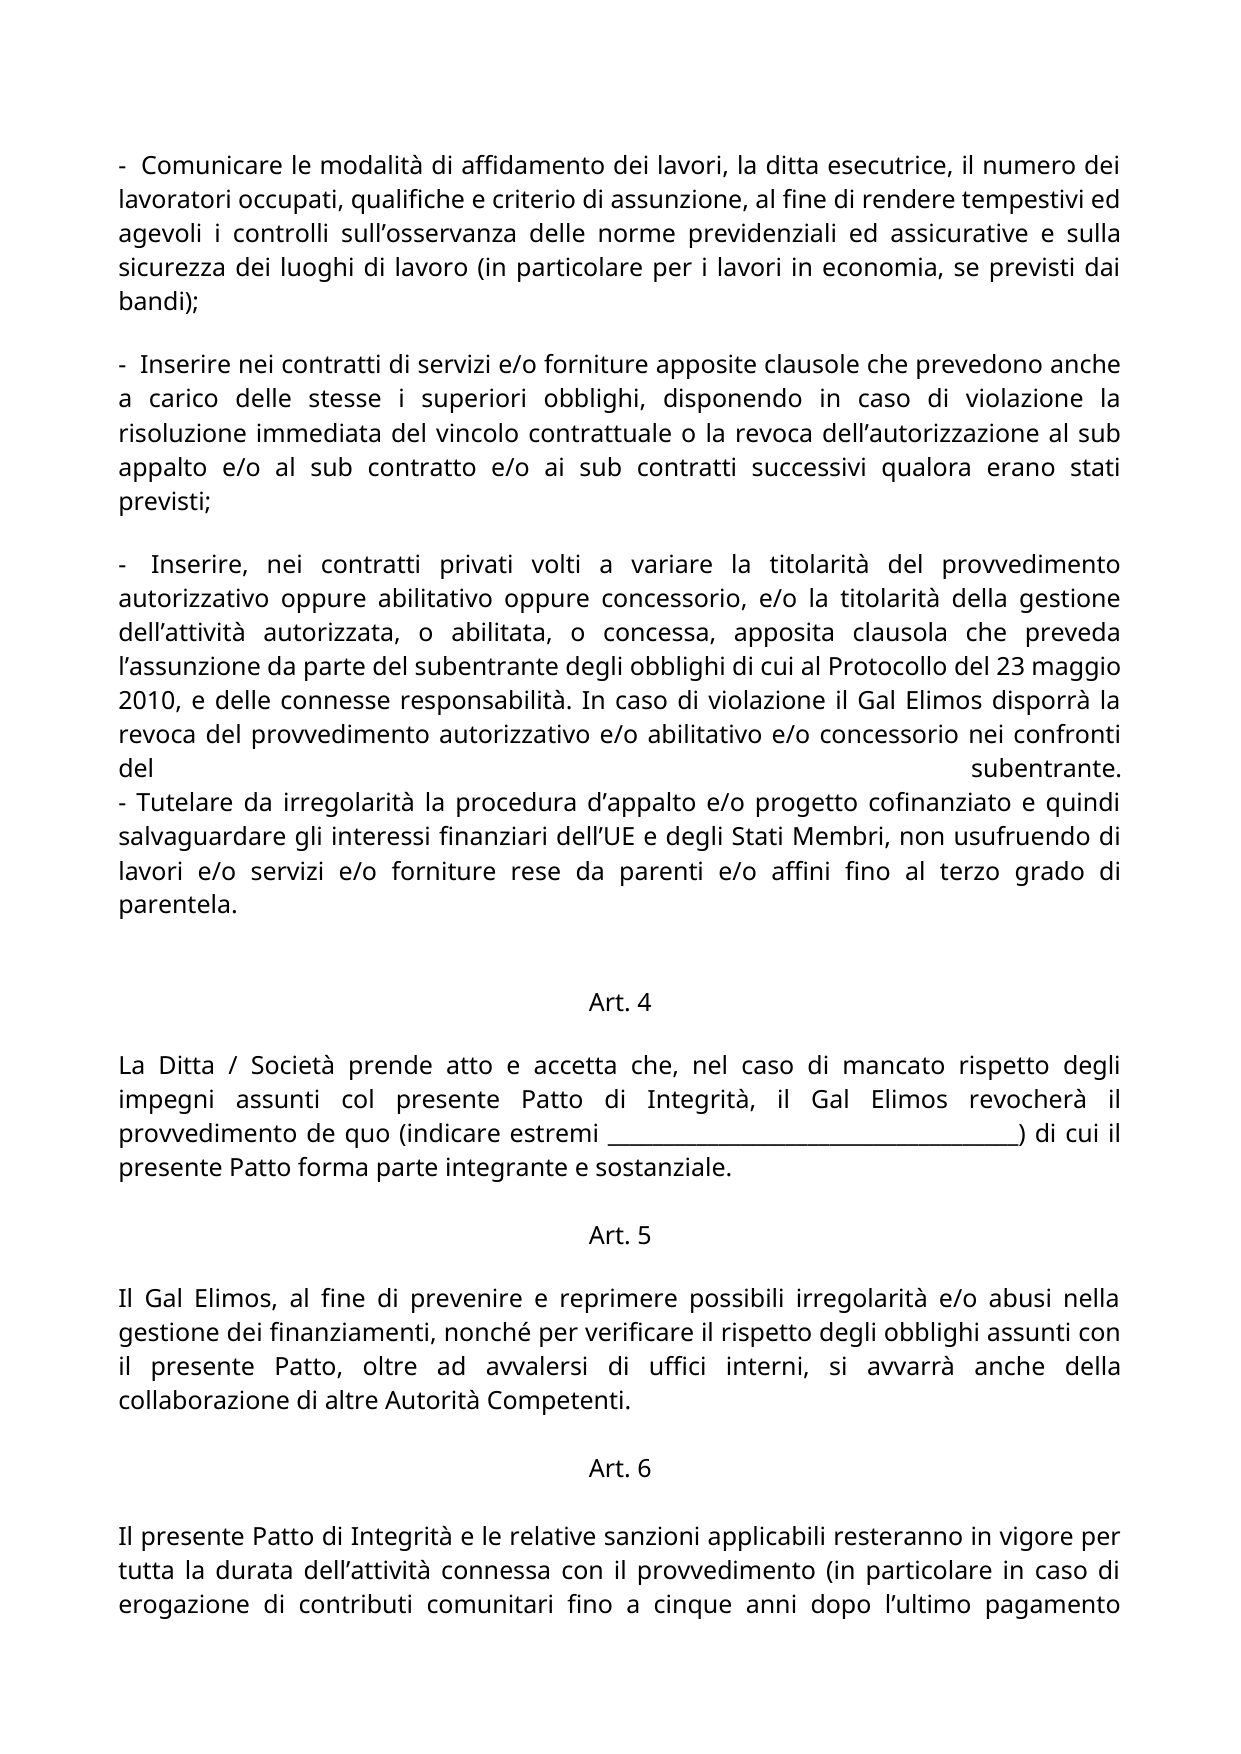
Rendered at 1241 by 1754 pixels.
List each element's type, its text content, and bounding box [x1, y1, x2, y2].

text Art. 4 [118, 984, 1122, 1018]
text - Inserire nei contratti di servizi e/o forniture apposite clausole che prevedono anche a carico delle stesse i superiori obblighi, disponendo in caso di violazione la risoluzione immediata del vincolo contrattuale o la revoca dell’autorizzazione al sub appalto e/o al sub contratto e/o ai sub contratti successivi qualora erano stati previsti; [118, 347, 1122, 517]
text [118, 1519, 1122, 1621]
text Il Gal Elimos, al fine di prevenire e reprimere possibili irregolarità e/o abusi nella gestione dei finanziamenti, nonché per verificare il rispetto degli obblighi assunti con il presente Patto, oltre ad avvalersi di uffici interni, si avvarrà anche della collaborazione di altre Autorità Competenti. [118, 1280, 1122, 1417]
text Art. 5 [118, 1218, 1122, 1252]
text La Ditta / Società prende atto e accetta che, nel caso di mancato rispetto degli impegni assunti col presente Patto di Integrità, il Gal Elimos revocherà il provvedimento de quo (indicare estremi _____________________________________) di cui il presente Patto forma parte integrante e sostanziale. [118, 1047, 1122, 1183]
text - Comunicare le modalità di affidamento dei lavori, la ditta esecutrice, il numero dei lavoratori occupati, qualifiche e criterio di assunzione, al fine di rendere tempestivi ed agevoli i controlli sull’osservanza delle norme previdenziali ed assicurative e sulla sicurezza dei luoghi di lavoro (in particolare per i lavori in economia, se previsti dai bandi); [118, 148, 1122, 318]
text Art. 6 [118, 1451, 1122, 1485]
text - Inserire, nei contratti privati volti a variare la titolarità del provvedimento autorizzativo oppure abilitativo oppure concessorio, e/o la titolarità della gestione dell’attività autorizzata, o abilitata, o concessa, apposita clausola che preveda l’assunzione da parte del subentrante degli obblighi di cui al Protocollo del 23 maggio 2010, e delle connesse responsabilità. In caso di violazione il Gal Elimos disporrà la revoca del provvedimento autorizzativo e/o abilitativo e/o concessorio nei confronti del subentrante. - Tutelare da irregolarità la procedura d’appalto e/o progetto cofinanziato e quindi salvaguardare gli interessi finanziari dell’UE e degli Stati Membri, non usufruendo di lavori e/o servizi e/o forniture rese da parenti e/o affini fino al terzo grado di parentela. [118, 547, 1122, 921]
